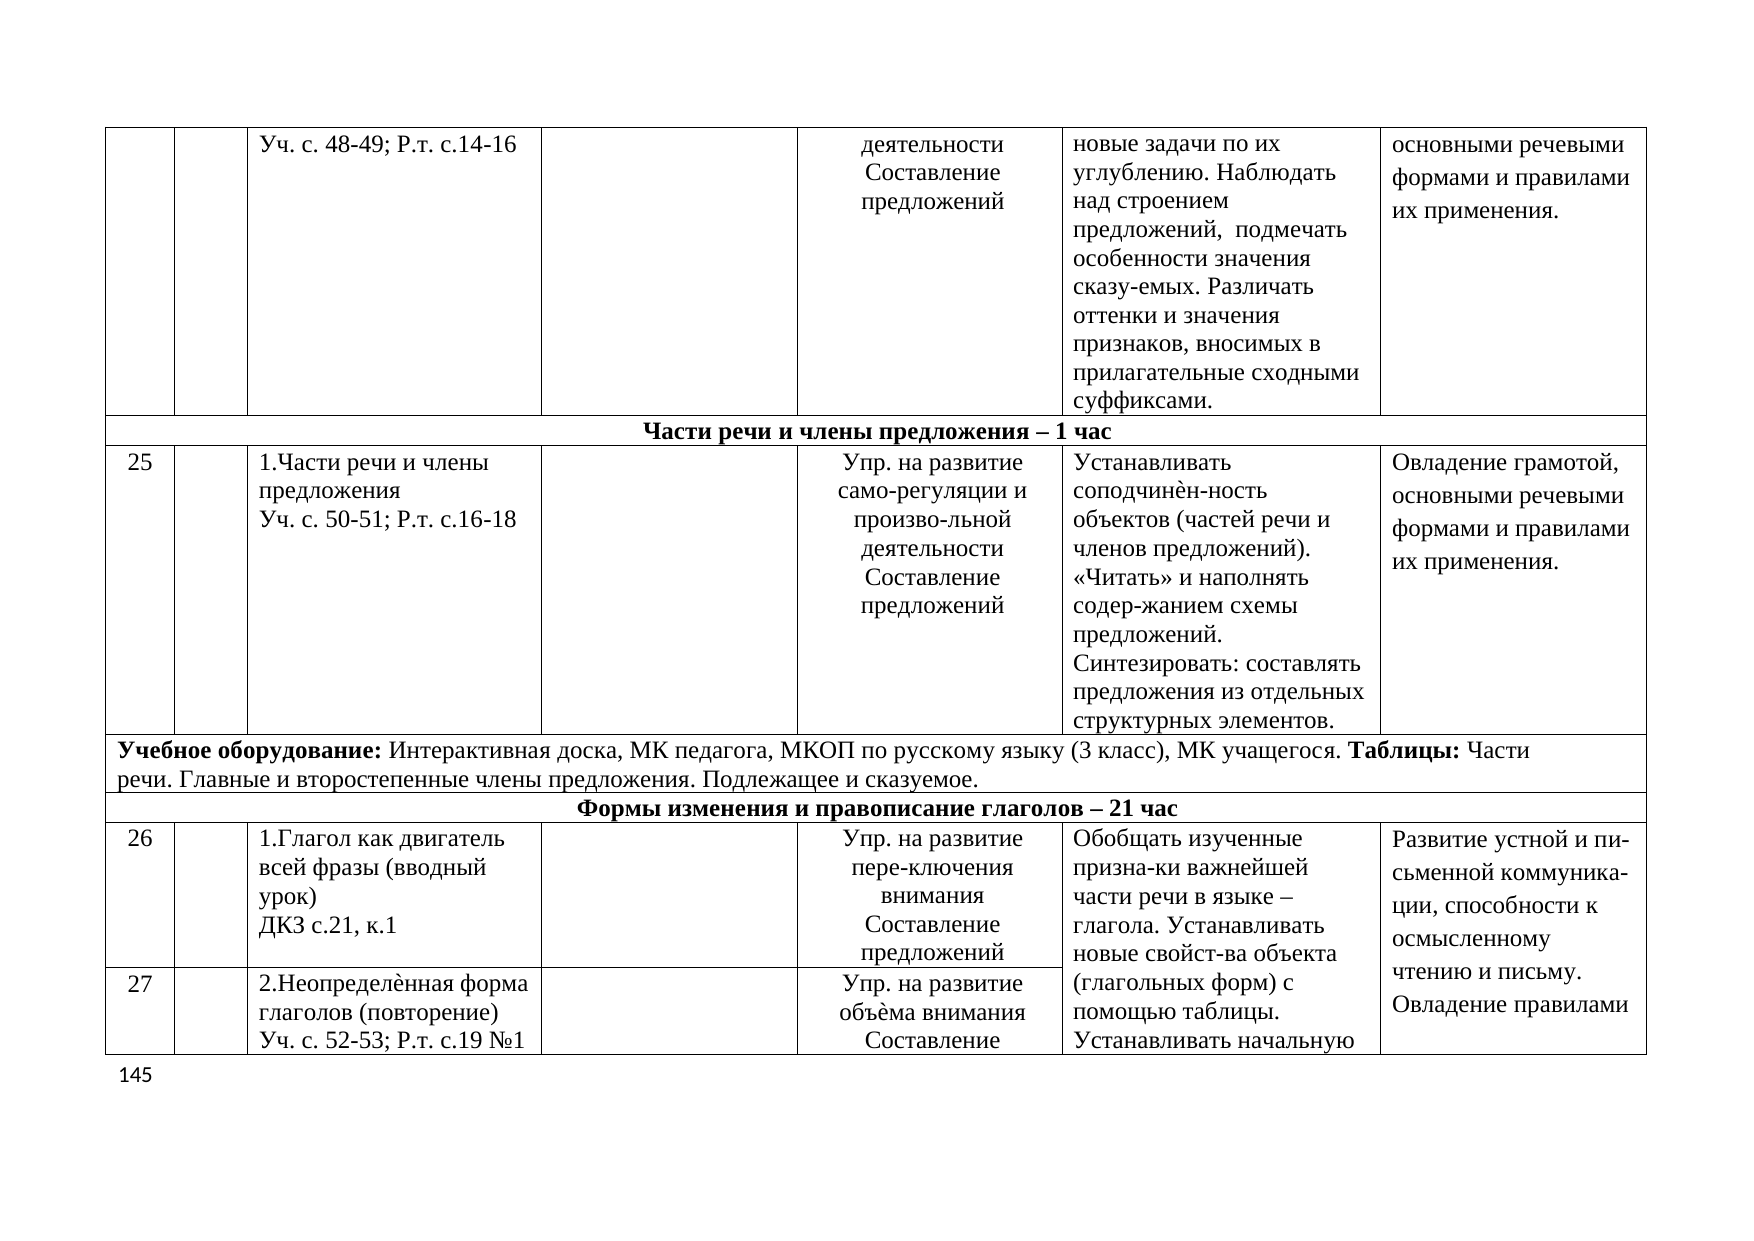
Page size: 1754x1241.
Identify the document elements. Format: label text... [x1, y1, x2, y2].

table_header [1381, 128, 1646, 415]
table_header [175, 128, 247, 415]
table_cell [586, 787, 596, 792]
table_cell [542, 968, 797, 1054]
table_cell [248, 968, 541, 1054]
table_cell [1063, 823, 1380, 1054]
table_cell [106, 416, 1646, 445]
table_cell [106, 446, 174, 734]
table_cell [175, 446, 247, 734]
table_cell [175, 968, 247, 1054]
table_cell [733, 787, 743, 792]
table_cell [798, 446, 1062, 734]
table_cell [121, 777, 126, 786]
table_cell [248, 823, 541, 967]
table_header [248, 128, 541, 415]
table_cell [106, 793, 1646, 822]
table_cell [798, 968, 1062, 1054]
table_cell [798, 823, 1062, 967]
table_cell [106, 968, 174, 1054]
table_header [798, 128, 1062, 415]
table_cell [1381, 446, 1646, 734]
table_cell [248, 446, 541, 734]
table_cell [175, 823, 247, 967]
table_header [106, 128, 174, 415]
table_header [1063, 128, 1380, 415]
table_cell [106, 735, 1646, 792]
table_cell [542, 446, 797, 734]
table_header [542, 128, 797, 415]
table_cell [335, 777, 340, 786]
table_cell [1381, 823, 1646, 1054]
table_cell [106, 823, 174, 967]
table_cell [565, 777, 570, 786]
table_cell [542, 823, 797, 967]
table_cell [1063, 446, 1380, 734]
text 145 [118, 1060, 1667, 1088]
